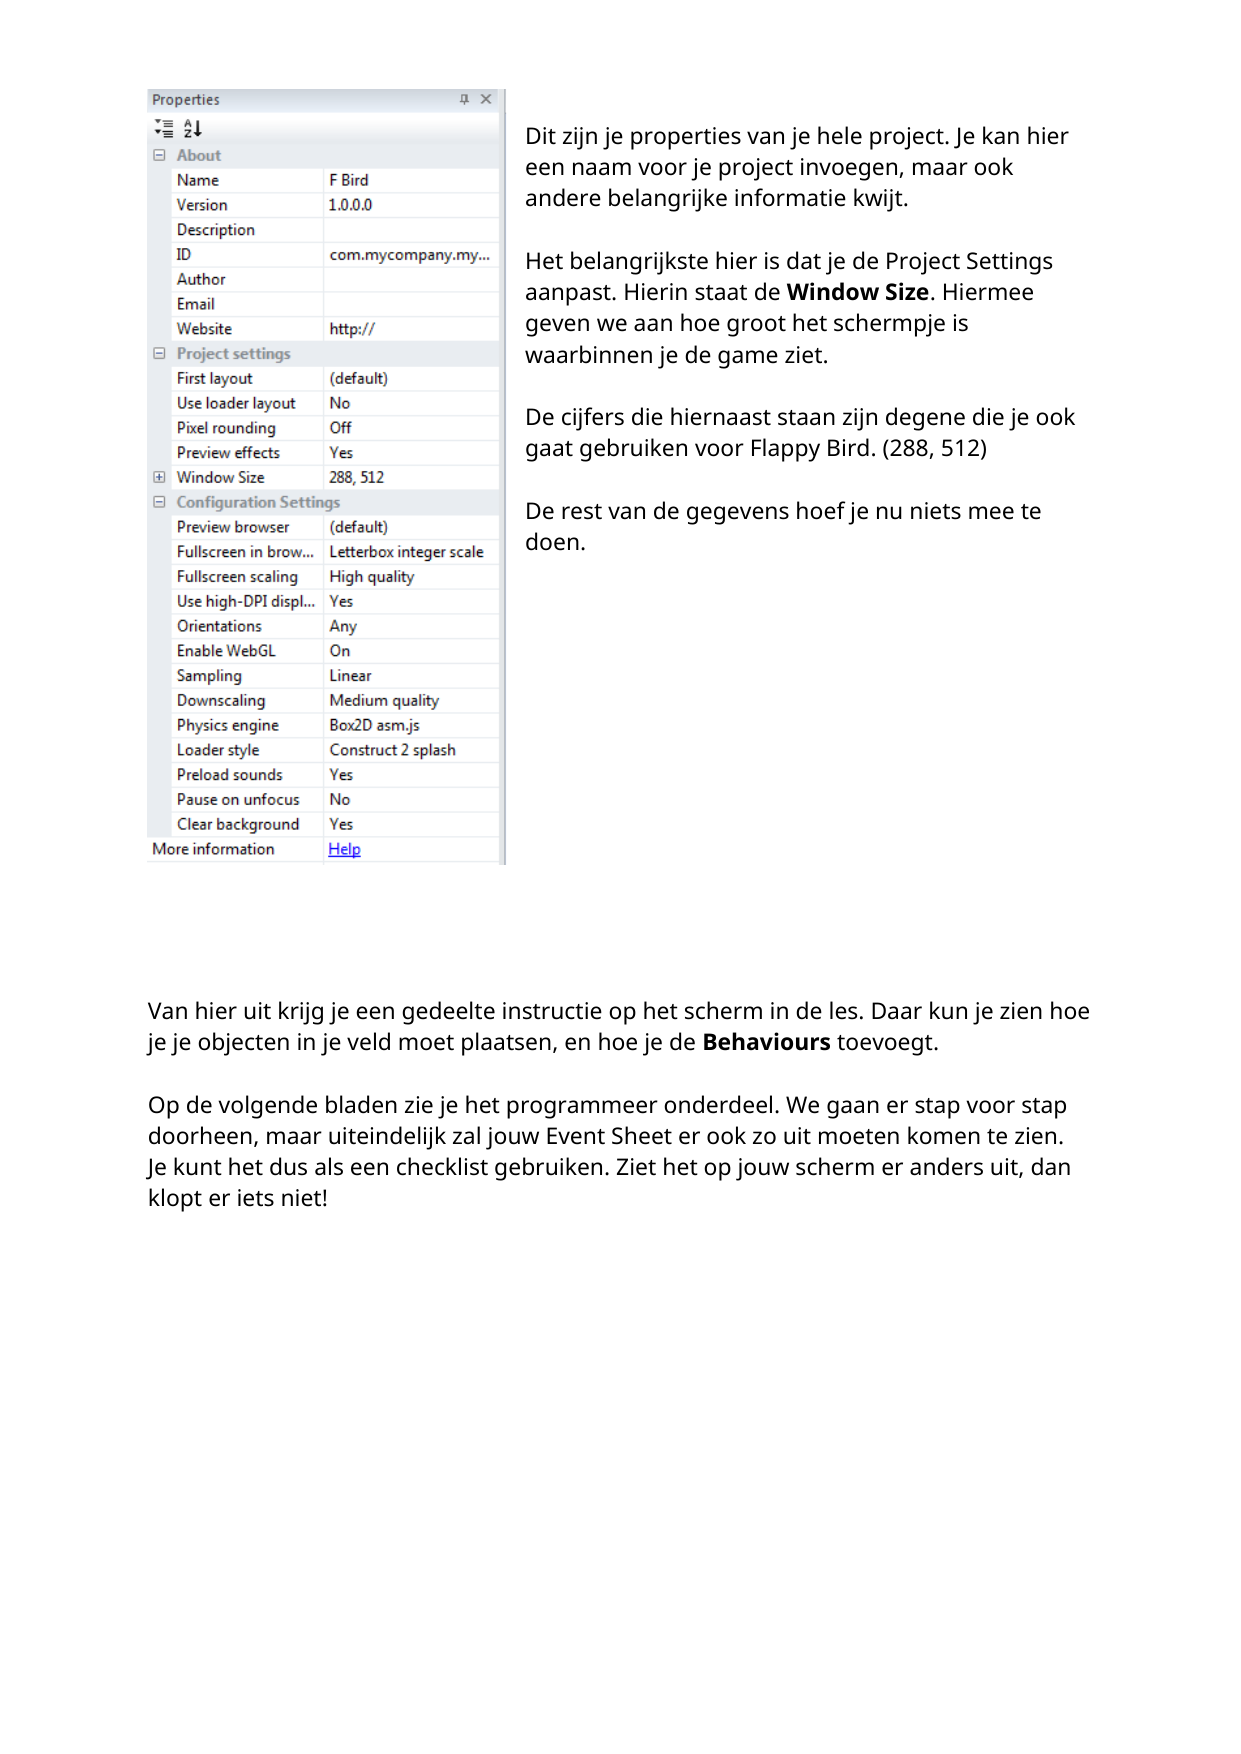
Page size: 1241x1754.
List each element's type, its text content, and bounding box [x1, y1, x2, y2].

text De cijfers die hiernaast staan zijn degene die je ook gaat gebruiken voor Flappy Bird. (288, 512) [507, 401, 1093, 464]
text Je kunt het dus als een checklist gebruiken. Ziet het op jouw scherm er anders uit, dan klopt er iets niet! [148, 1151, 1093, 1214]
text Op de volgende bladen zie je het programmeer onderdeel. We gaan er stap voor stap doorheen, maar uiteindelijk zal jouw Event Sheet er ook zo uit moeten komen te zien. [148, 1089, 1093, 1151]
text Het belangrijkste hier is dat je de Project Settings aanpast. Hierin staat de Window Size. Hiermee geven we aan hoe groot het schermpje is waarbinnen je de game ziet. [507, 245, 1093, 370]
text Dit zijn je properties van je hele project. Je kan hier een naam voor je project invoegen, maar ook andere belangrijke informatie kwijt. [507, 120, 1093, 214]
picture [147, 89, 507, 865]
text Van hier uit krijg je een gedeelte instructie op het scherm in de les. Daar kun je zien hoe je je objecten in je veld moet plaatsen, en hoe je de Behaviours toevoegt. [148, 995, 1093, 1057]
text De rest van de gegevens hoef je nu niets mee te doen. [507, 495, 1093, 557]
